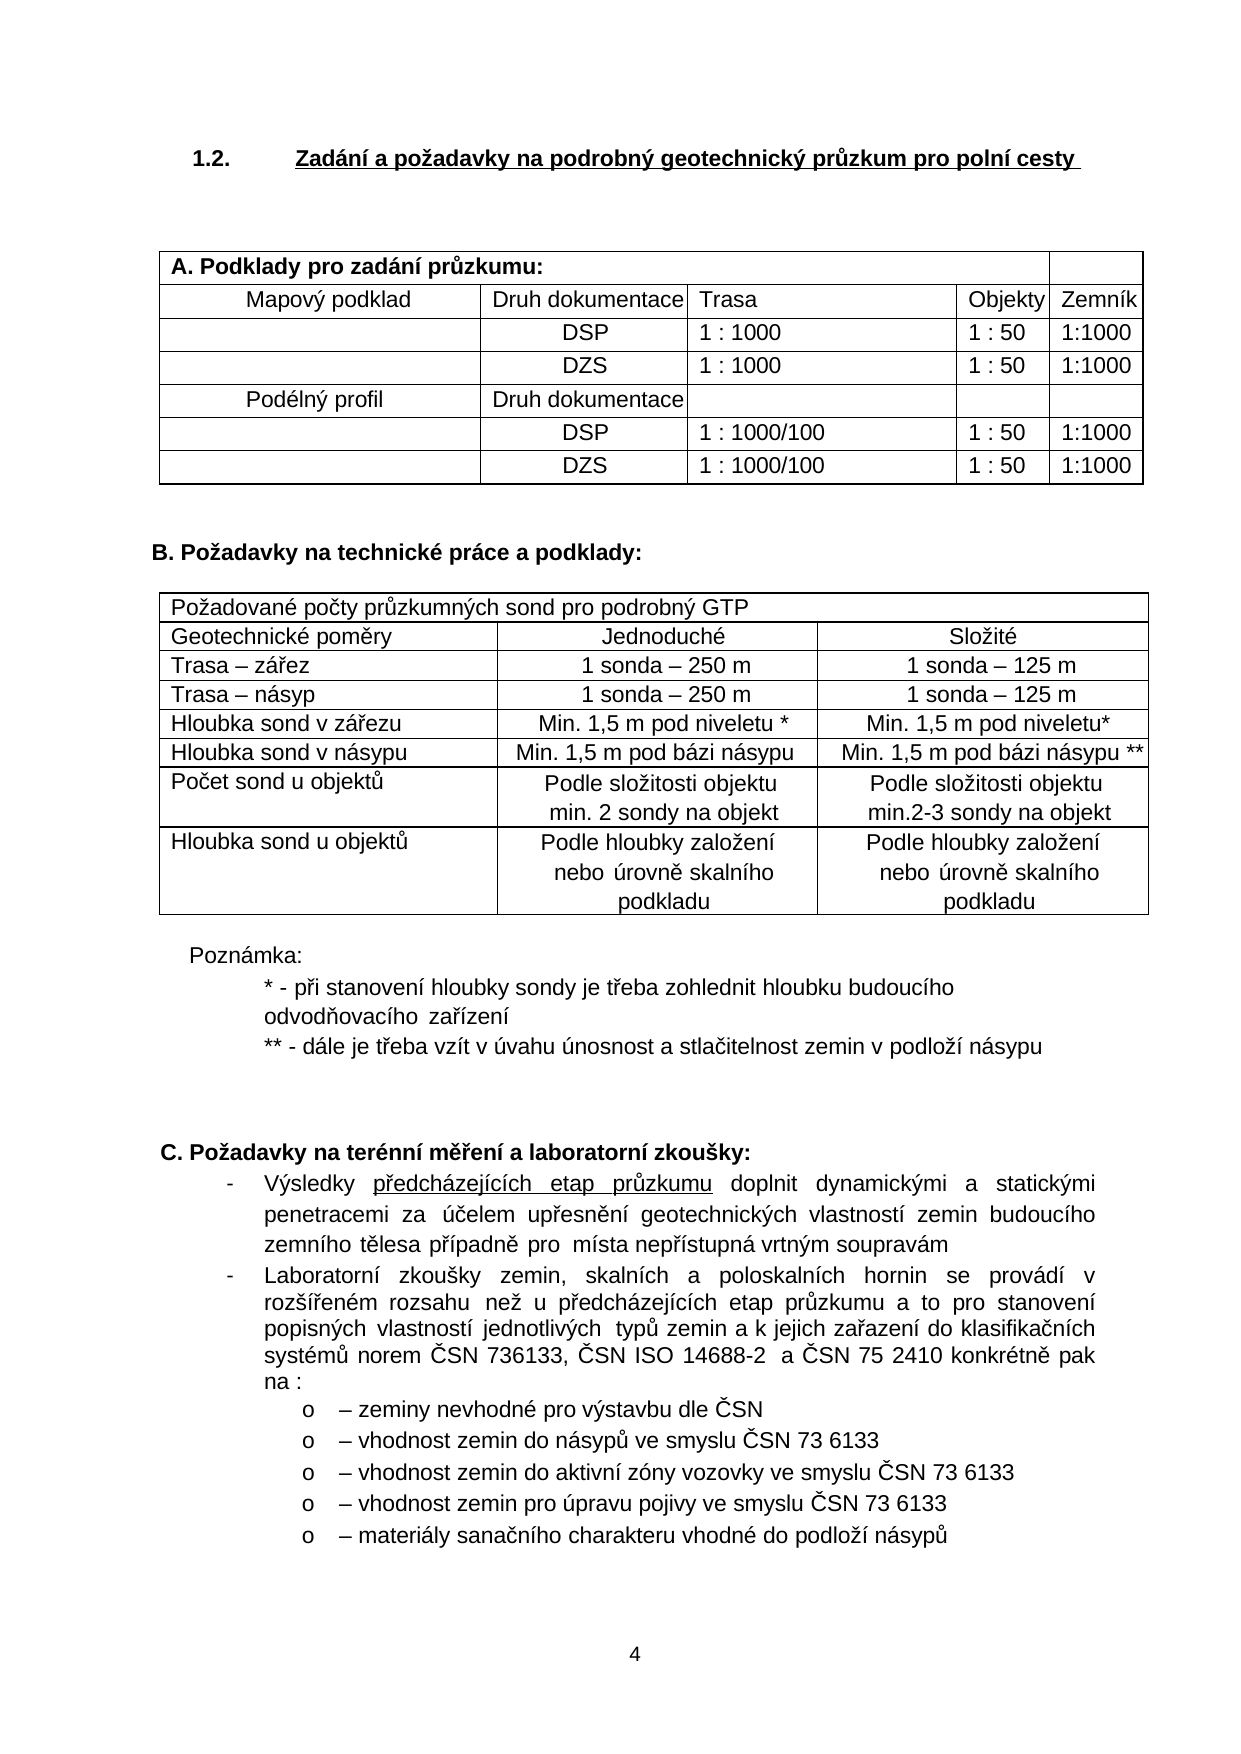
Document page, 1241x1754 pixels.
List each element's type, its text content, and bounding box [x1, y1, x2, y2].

table_cell Min. 1,5 m pod niveletu * [498, 710, 817, 737]
table_header [1050, 252, 1142, 284]
table_cell Druh dokumentace [481, 385, 687, 417]
table_cell Min. 1,5 m pod niveletu* [818, 710, 1148, 737]
table_cell 1 : 1000 [688, 319, 956, 351]
table_cell [957, 385, 1049, 417]
list Výsledky předcházejících etap průzkumu doplnit dynamickými a statickými penetracemi za účelem upřesnění geotechnických vlastností zemin budoucího zemního tělesa případně pro místa nepřístupná vrtným soupravám [226, 1169, 1096, 1257]
list Laboratorní zkoušky zemin, skalních a poloskalních hornin se provádí v rozšířeném rozsahu než u předcházejících etap průzkumu a to pro stanovení popisných vlastností jednotlivých typů zemin a k jejich zařazení do klasifikačních systémů norem ČSN 736133, ČSN ISO 14688-2 a ČSN 75 2410 konkrétně pak na : [226, 1261, 1096, 1394]
table_cell 1 : 50 [957, 319, 1049, 351]
table_cell Složité [818, 623, 1148, 650]
table_cell 1:1000 [1050, 352, 1142, 384]
table_cell Hloubka sond v zářezu [160, 710, 497, 737]
table_cell Geotechnické poměry [160, 623, 497, 650]
text ** - dále je třeba vzít v úvahu únosnost a stlačitelnost zemin v podloží násypu [264, 1033, 1122, 1059]
table_cell Min. 1,5 m pod bázi násypu ** [818, 739, 1148, 766]
table_cell Podle hloubky založení nebo úrovně skalního podkladu [818, 828, 1148, 914]
table_cell 1 sonda – 125 m [818, 651, 1148, 679]
table_cell Trasa – zářez [160, 651, 497, 679]
table_cell DSP [481, 319, 687, 351]
text * - při stanovení hloubky sondy je třeba zohlednit hloubku budoucího odvodňovacího zařízení [264, 973, 1063, 1029]
table_cell [688, 385, 956, 417]
table_cell Podle složitosti objektu min. 2 sondy na objekt [498, 768, 817, 826]
table_cell 1 sonda – 250 m [498, 651, 817, 679]
table_cell Trasa [688, 285, 956, 317]
list – materiály sanačního charakteru vhodné do podloží násypů [301, 1522, 1122, 1550]
table_cell [160, 352, 480, 384]
list Zadání a požadavky na podrobný geotechnický průzkum pro polní cesty [192, 145, 1122, 172]
table_cell 1:1000 [1050, 319, 1142, 351]
list – zeminy nevhodné pro výstavbu dle ČSN [301, 1394, 1122, 1423]
table_cell DSP [481, 418, 687, 450]
table_cell 1 : 50 [957, 451, 1049, 483]
table_cell Zemníky [1050, 285, 1142, 317]
table_cell Podélný profil [160, 385, 480, 417]
table_cell 1 : 1000/100 [688, 418, 956, 450]
list – vhodnost zemin do násypů ve smyslu ČSN 73 6133 [301, 1427, 1122, 1455]
table_cell Podle složitosti objektu min.2-3 sondy na objekt [818, 768, 1148, 826]
table_cell 1:1000 [1050, 451, 1142, 483]
table_cell 1 : 50 [957, 418, 1049, 450]
table_cell 1 sonda – 125 m [818, 681, 1148, 708]
table_cell [160, 319, 480, 351]
text B. Požadavky na technické práce a podklady: [151, 538, 1122, 565]
table_cell Min. 1,5 m pod bázi násypu ** [498, 739, 817, 766]
table_cell Trasa – násyp [160, 681, 497, 708]
table_cell 1 sonda – 250 m [498, 681, 817, 708]
table_cell [160, 418, 480, 450]
table_cell 1:1000 [1050, 418, 1142, 450]
list – vhodnost zemin pro úpravu pojivy ve smyslu ČSN 73 6133 [301, 1490, 1122, 1519]
table_cell Hloubka sond v násypu [160, 739, 497, 766]
text Poznámka: [189, 942, 1122, 969]
table_cell Hloubka sond u objektů [160, 828, 497, 914]
table_cell Počet sond u objektů [160, 768, 497, 826]
table_cell Druh dokumentace [481, 285, 687, 317]
table_cell Podle hloubky založení nebo úrovně skalního podkladu [498, 828, 817, 914]
table_cell 1 : 1000 [688, 352, 956, 384]
table_cell [160, 451, 480, 483]
text C. Požadavky na terénní měření a laboratorní zkoušky: [148, 1139, 1122, 1165]
table_cell Jednoduché [498, 623, 817, 650]
table_cell Objekty [957, 285, 1049, 317]
table_header Požadované počty průzkumných sond pro podrobný GTP [160, 594, 1148, 621]
table_cell 1 : 1000/100 [688, 451, 956, 483]
table_cell [1050, 385, 1142, 417]
list – vhodnost zemin do aktivní zóny vozovky ve smyslu ČSN 73 6133 [301, 1458, 1122, 1487]
table_cell Mapový podklad [160, 285, 480, 317]
table_cell 1 : 50 [957, 352, 1049, 384]
table_header A. Podklady pro zadání průzkumu: [160, 252, 1049, 284]
table_cell DZS [481, 352, 687, 384]
table_cell DZS [481, 451, 687, 483]
